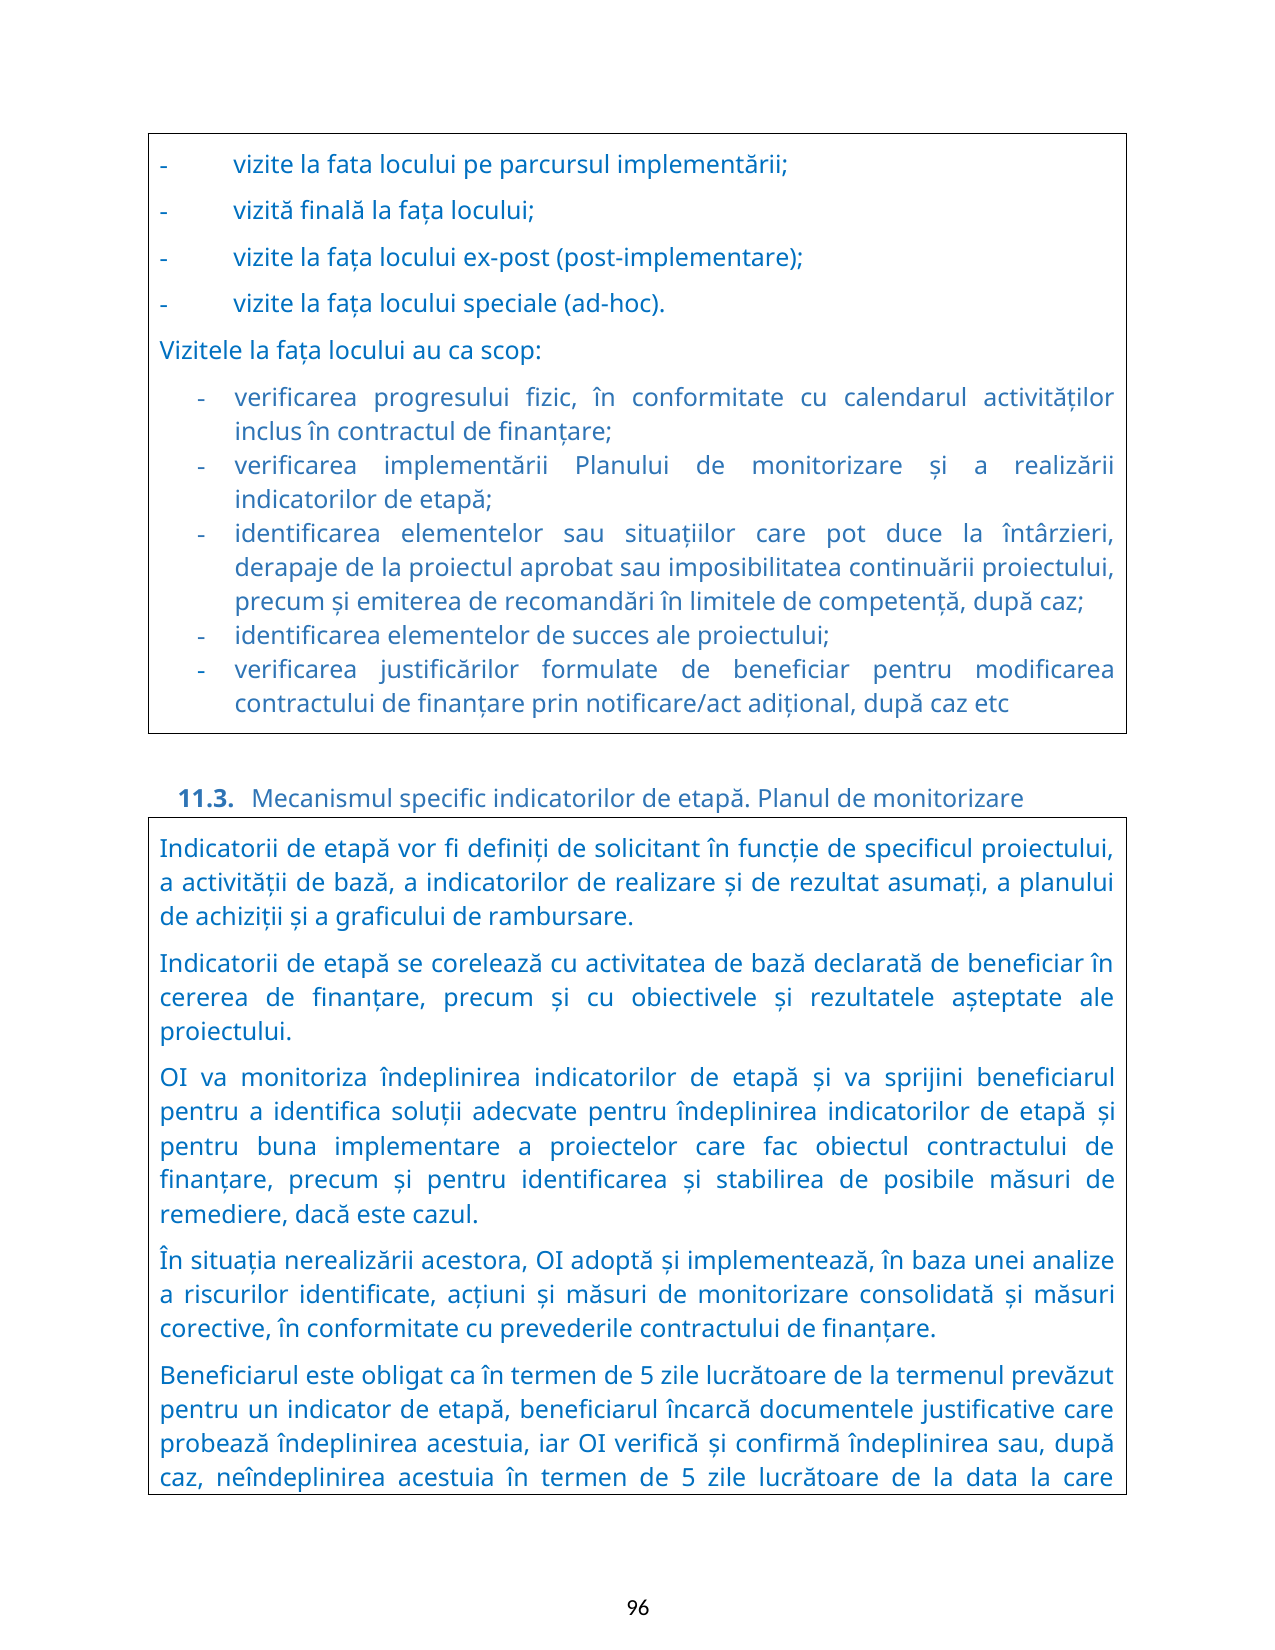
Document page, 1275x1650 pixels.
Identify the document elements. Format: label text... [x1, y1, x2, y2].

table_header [149, 134, 1126, 732]
subtitle Mecanismul specific indicatorilor de etapă. Planul de monitorizare [177, 780, 1127, 814]
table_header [149, 818, 1126, 1494]
